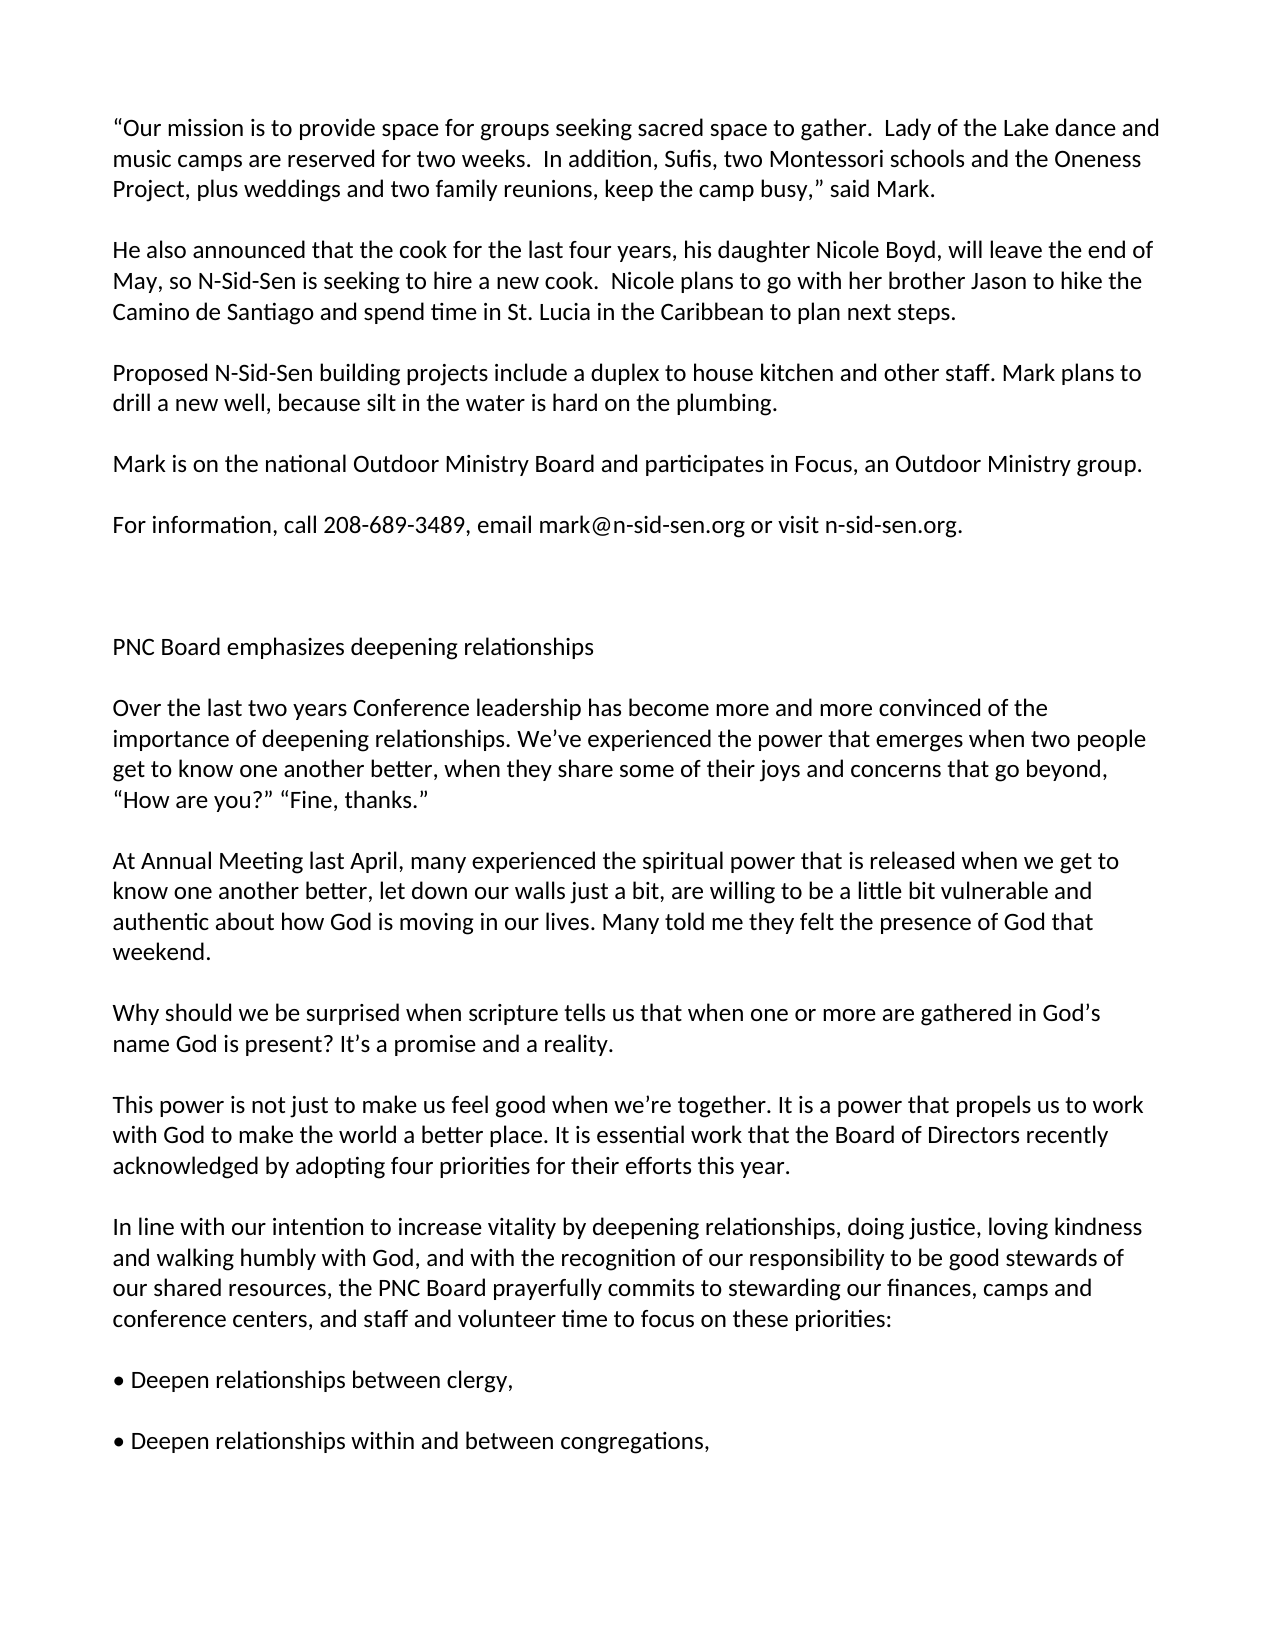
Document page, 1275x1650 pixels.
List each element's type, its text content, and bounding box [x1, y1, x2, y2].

text • Deepen relationships within and between congregations, [112, 1425, 1162, 1455]
text Why should we be surprised when scripture tells us that when one or more are gathered in God’s name God is present? It’s a promise and a reality. [112, 998, 1162, 1059]
text • Deepen relationships between clergy, [112, 1364, 1162, 1394]
text Mark is on the national Outdoor Ministry Board and participates in Focus, an Outdoor Ministry group. [112, 448, 1162, 479]
text Proposed N-Sid-Sen building projects include a duplex to house kitchen and other staff. Mark plans to drill a new well, because silt in the water is hard on the plumbing. [112, 357, 1162, 418]
text This power is not just to make us feel good when we’re together. It is a power that propels us to work with God to make the world a better place. It is essential work that the Board of Directors recently acknowledged by adopting four priorities for their efforts this year. [112, 1089, 1162, 1181]
text In line with our intention to increase vitality by deepening relationships, doing justice, loving kindness and walking humbly with God, and with the recognition of our responsibility to be good stewards of our shared resources, the PNC Board prayerfully commits to stewarding our finances, camps and conference centers, and staff and volunteer time to focus on these priorities: [112, 1211, 1162, 1333]
text For information, call 208-689-3489, email mark@n-sid-sen.org or visit n-sid-sen.org. [112, 509, 1162, 540]
text PNC Board emphasizes deepening relationships [112, 631, 1162, 662]
text “Our mission is to provide space for groups seeking sacred space to gather. Lady of the Lake dance and music camps are reserved for two weeks. In addition, Sufis, two Montessori schools and the Oneness Project, plus weddings and two family reunions, keep the camp busy,” said Mark. [112, 112, 1162, 204]
text He also announced that the cook for the last four years, his daughter Nicole Boyd, will leave the end of May, so N-Sid-Sen is seeking to hire a new cook. Nicole plans to go with her brother Jason to hike the Camino de Santiago and spend time in St. Lucia in the Caribbean to plan next steps. [112, 234, 1162, 326]
text At Annual Meeting last April, many experienced the spiritual power that is released when we get to know one another better, let down our walls just a bit, are willing to be a little bit vulnerable and authentic about how God is moving in our lives. Many told me they felt the presence of God that weekend. [112, 845, 1162, 967]
text Over the last two years Conference leadership has become more and more convinced of the importance of deepening relationships. We’ve experienced the power that emerges when two people get to know one another better, when they share some of their joys and concerns that go beyond, “How are you?” “Fine, thanks.” [112, 692, 1162, 814]
